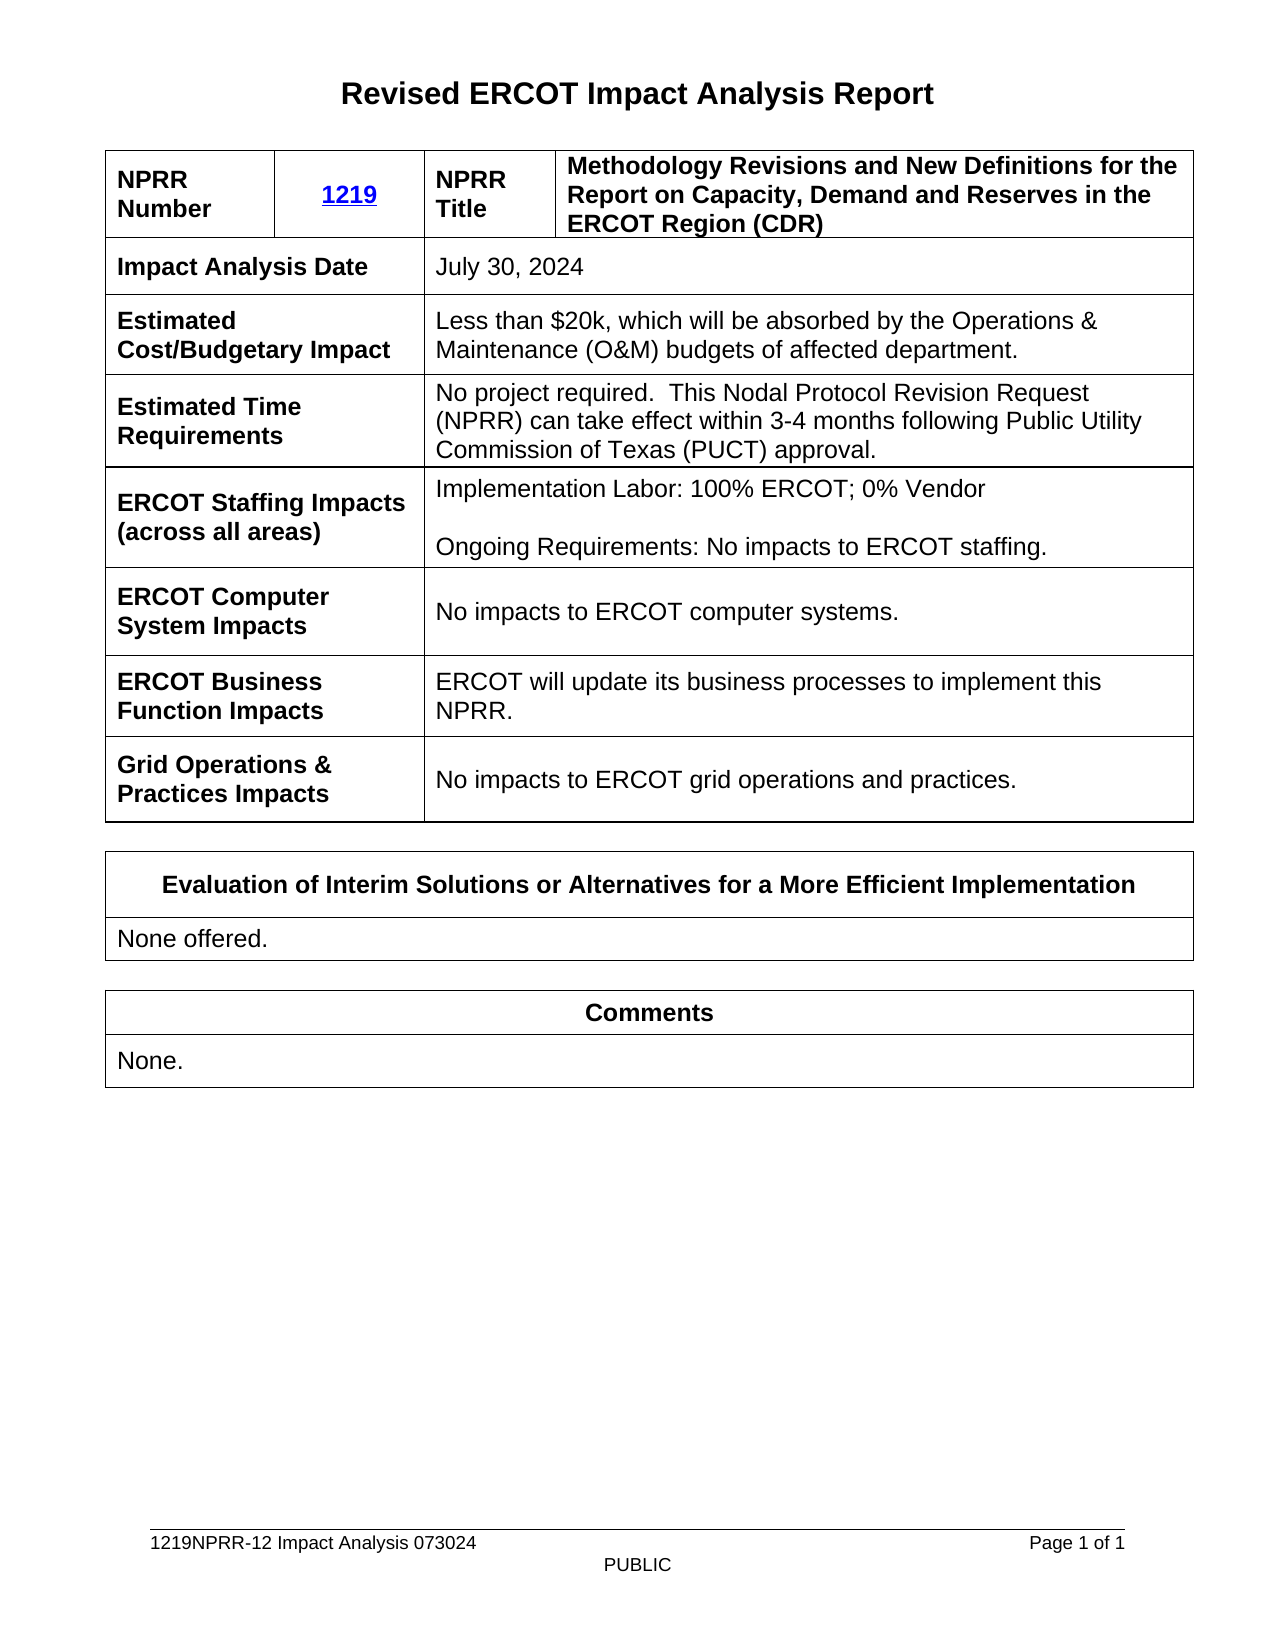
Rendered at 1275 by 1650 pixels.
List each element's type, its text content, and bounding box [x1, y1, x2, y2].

table_header Methodology Revisions and New Definitions for the Report on Capacity, Demand and Reserves in the ERCOT Region (CDR) [556, 151, 1193, 237]
table_header Evaluation of Interim Solutions or Alternatives for a More Efficient Implementation [106, 852, 1193, 917]
table_header 1219 [275, 151, 424, 237]
table_cell No impacts to ERCOT computer systems. [425, 568, 1193, 655]
table_cell ERCOT will update its business processes to implement this NPRR. [425, 656, 1193, 736]
table_header NPRR Title [425, 151, 555, 237]
table_cell ERCOT Business Function Impacts [106, 656, 424, 736]
table_cell None. [106, 1035, 1193, 1087]
table_header Comments [106, 991, 1193, 1033]
table_cell Grid Operations & Practices Impacts [106, 737, 424, 821]
table_header NPRR Number [106, 151, 274, 237]
table_cell Estimated Cost/Budgetary Impact [106, 295, 424, 374]
table_cell None offered. [106, 918, 1193, 960]
table_cell Impact Analysis Date [106, 238, 424, 294]
table_cell ERCOT Staffing Impacts (across all areas) [106, 468, 424, 567]
table_cell No impacts to ERCOT grid operations and practices. [425, 737, 1193, 821]
table_cell Implementation Labor: 100% ERCOT; 0% Vendor Ongoing Requirements: No impacts to ERCOT staffing. [425, 468, 1193, 567]
table_cell Estimated Time Requirements [106, 375, 424, 466]
table_cell Less than $20k, which will be absorbed by the Operations & Maintenance (O&M) budgets of affected department. [425, 295, 1193, 374]
table_cell No project required. This Nodal Protocol Revision Request (NPRR) can take effect within 3-4 months following Public Utility Commission of Texas (PUCT) approval. [425, 375, 1193, 466]
table_cell ERCOT Computer System Impacts [106, 568, 424, 655]
table_cell July 30, 2024 [425, 238, 1193, 294]
